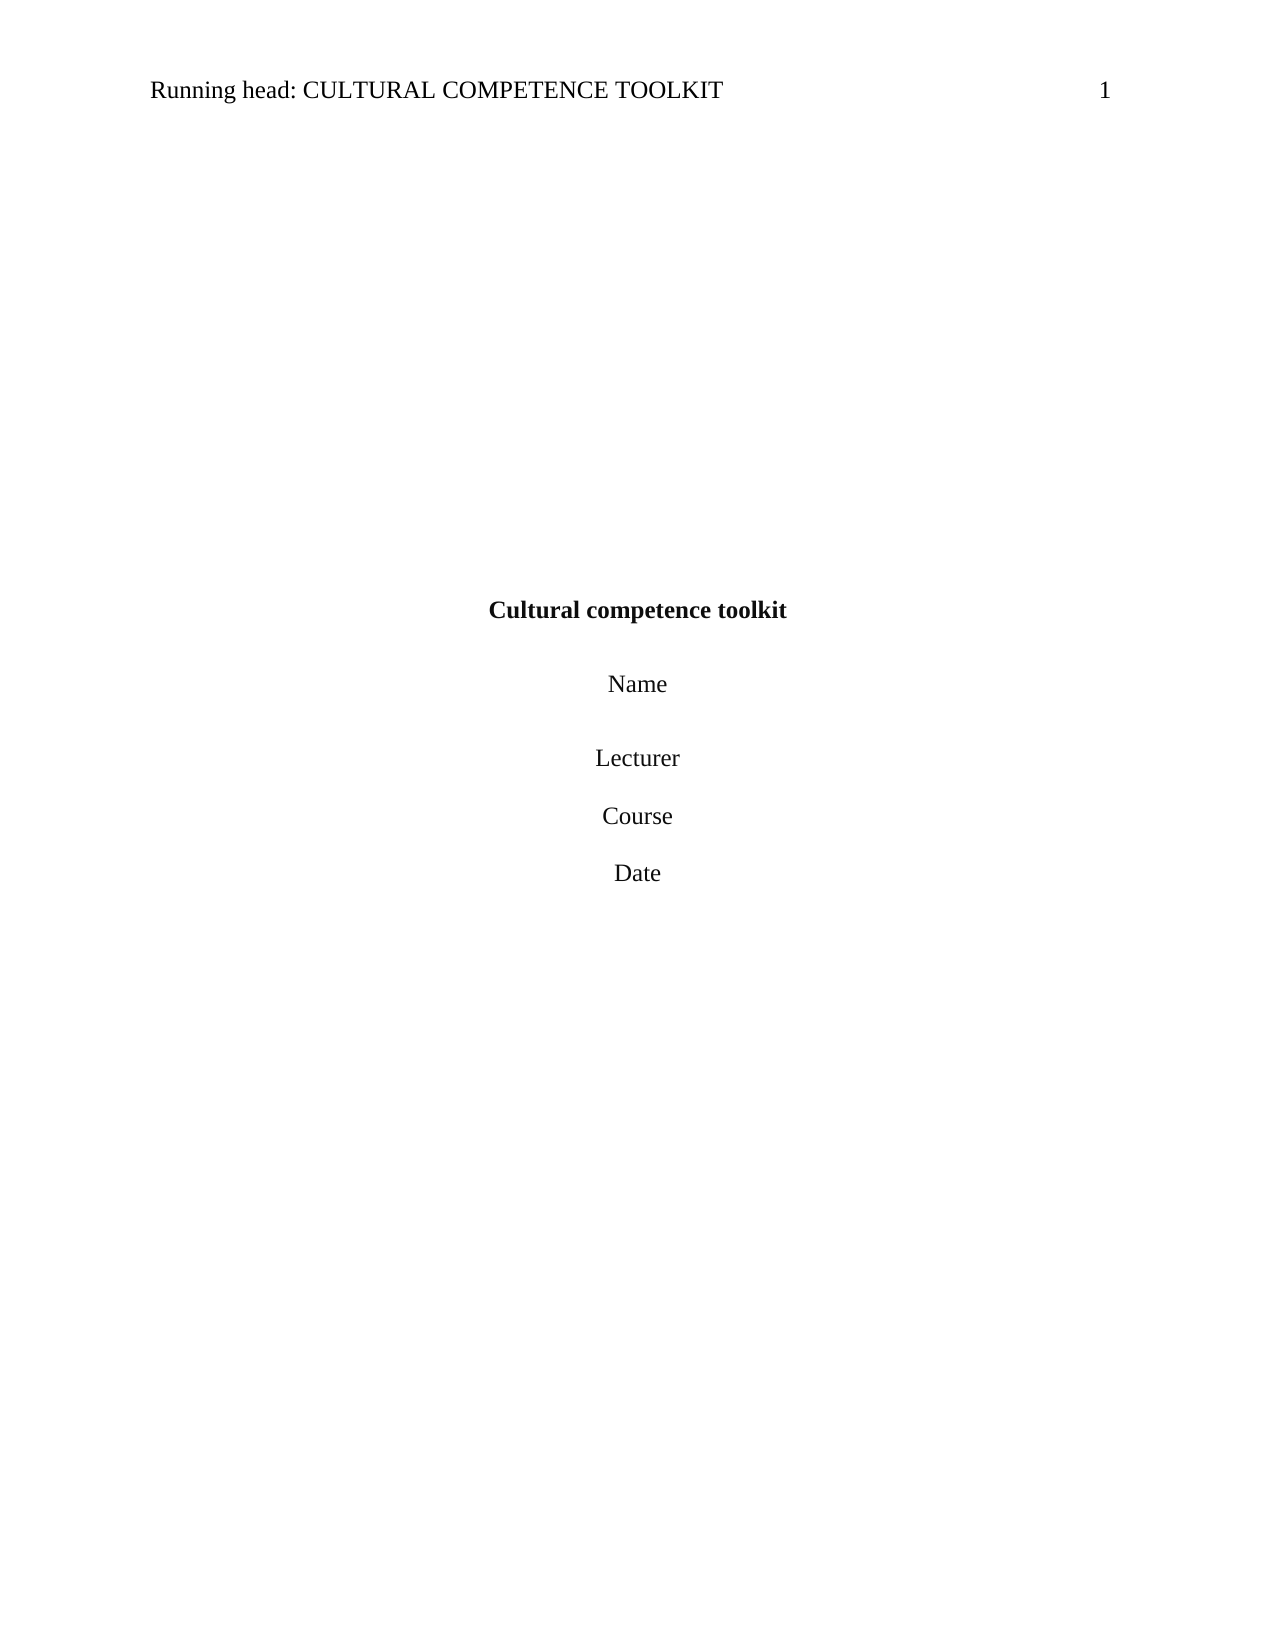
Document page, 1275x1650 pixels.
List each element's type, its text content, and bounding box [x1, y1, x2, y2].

text Date [150, 858, 1125, 887]
text Cultural competence toolkit [150, 595, 1125, 624]
text Course [150, 801, 1125, 829]
text Name [150, 669, 1125, 698]
text Lecturer [150, 743, 1125, 772]
